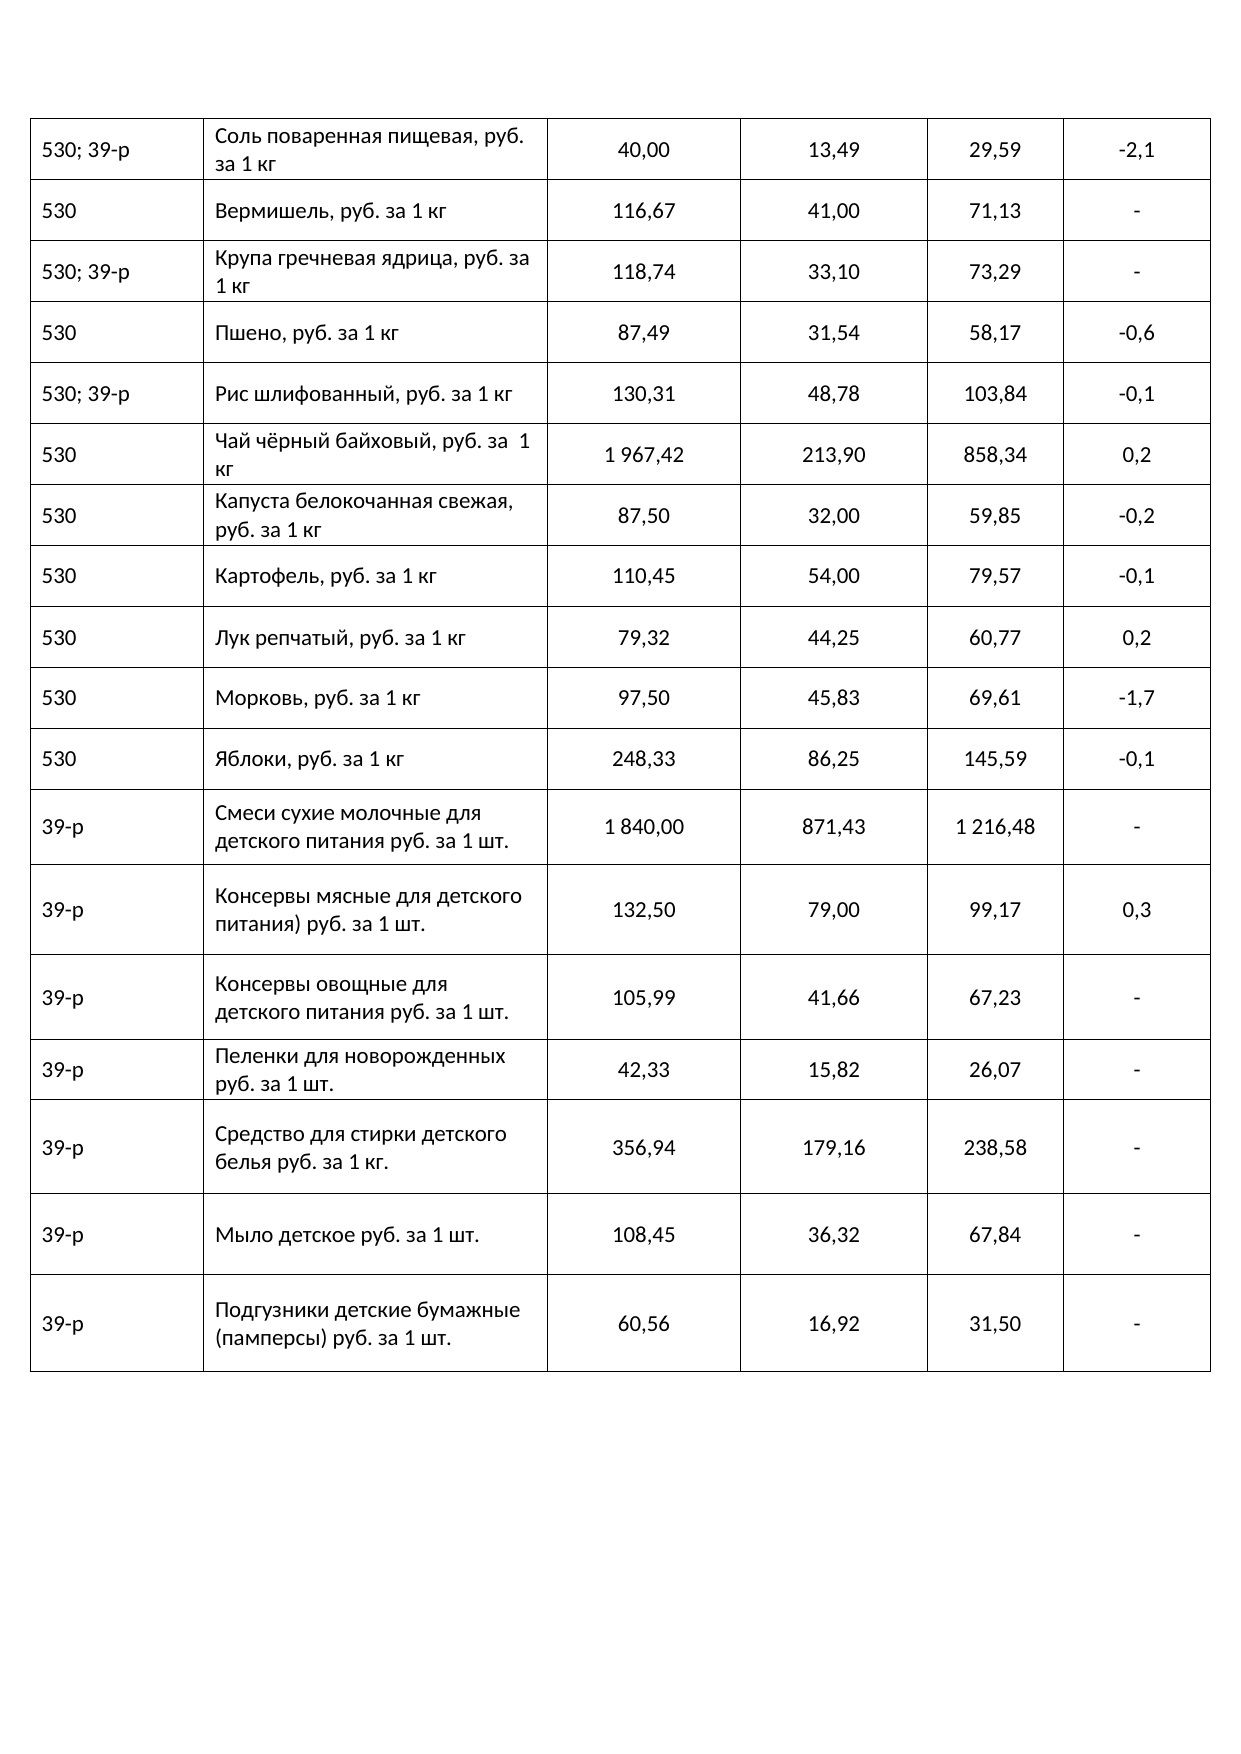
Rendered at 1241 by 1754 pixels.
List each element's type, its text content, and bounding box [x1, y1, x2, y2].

table_cell 26,07 [928, 1040, 1063, 1099]
table_cell 238,58 [928, 1100, 1063, 1193]
table_cell 60,56 [548, 1275, 740, 1371]
table_cell Мыло детское руб. за 1 шт. [204, 1194, 547, 1274]
table_cell 39-р [31, 1100, 203, 1193]
table_cell 29,59 [928, 119, 1063, 179]
table_cell Смеси сухие молочные для детского питания руб. за 1 шт. [204, 790, 547, 863]
table_cell Картофель, руб. за 1 кг [204, 546, 547, 606]
table_cell 39-р [31, 1194, 203, 1274]
table_cell 530 [31, 424, 203, 484]
table_cell 99,17 [928, 865, 1063, 954]
table_cell 73,29 [928, 241, 1063, 301]
table_cell 41,66 [741, 955, 927, 1038]
table_cell 130,31 [548, 363, 740, 423]
table_cell 16,92 [741, 1275, 927, 1371]
table_cell 13,49 [741, 119, 927, 179]
table_cell 1 967,42 [548, 424, 740, 484]
table_cell 42,33 [548, 1040, 740, 1099]
table_cell 45,83 [741, 668, 927, 727]
table_cell -1,7 [1064, 668, 1210, 727]
table_cell Консервы мясные для детского питания) руб. за 1 шт. [204, 865, 547, 954]
table_cell 59,85 [928, 485, 1063, 545]
table_cell 530 [31, 607, 203, 667]
table_cell 79,00 [741, 865, 927, 954]
table_cell 69,61 [928, 668, 1063, 727]
table_cell 67,23 [928, 955, 1063, 1038]
table_cell 79,32 [548, 607, 740, 667]
table_cell 530 [31, 668, 203, 727]
table_cell 871,43 [741, 790, 927, 863]
table_cell 86,25 [741, 729, 927, 788]
table_cell 356,94 [548, 1100, 740, 1193]
table_cell 0,3 [1064, 865, 1210, 954]
table_cell 39-р [31, 790, 203, 863]
table_cell 39-р [31, 955, 203, 1038]
table_cell 248,33 [548, 729, 740, 788]
table_cell -0,2 [1064, 485, 1210, 545]
table_cell Яблоки, руб. за 1 кг [204, 729, 547, 788]
table_cell 32,00 [741, 485, 927, 545]
table_cell 1 840,00 [548, 790, 740, 863]
table_cell - [1064, 1194, 1210, 1274]
table_cell 31,54 [741, 302, 927, 362]
table_cell 105,99 [548, 955, 740, 1038]
table_cell 31,50 [928, 1275, 1063, 1371]
table_cell 33,10 [741, 241, 927, 301]
table_cell 87,50 [548, 485, 740, 545]
table_cell 118,74 [548, 241, 740, 301]
table_cell Консервы овощные для детского питания руб. за 1 шт. [204, 955, 547, 1038]
table_cell 103,84 [928, 363, 1063, 423]
table_cell 213,90 [741, 424, 927, 484]
table_cell 39-р [31, 1040, 203, 1099]
table_cell 145,59 [928, 729, 1063, 788]
table_cell -2,1 [1064, 119, 1210, 179]
table_cell 530 [31, 180, 203, 240]
table_cell 54,00 [741, 546, 927, 606]
table_cell 108,45 [548, 1194, 740, 1274]
table_cell - [1064, 955, 1210, 1038]
table_cell 530; 39-р [31, 119, 203, 179]
table_cell 39-р [31, 865, 203, 954]
table_cell 858,34 [928, 424, 1063, 484]
table_cell Морковь, руб. за 1 кг [204, 668, 547, 727]
table_cell Рис шлифованный, руб. за 1 кг [204, 363, 547, 423]
table_cell - [1064, 1040, 1210, 1099]
table_cell - [1064, 241, 1210, 301]
table_cell -0,1 [1064, 729, 1210, 788]
table_cell 60,77 [928, 607, 1063, 667]
table_cell - [1064, 1275, 1210, 1371]
table_cell Чай чёрный байховый, руб. за 1 кг [204, 424, 547, 484]
table_cell Средство для стирки детского белья руб. за 1 кг. [204, 1100, 547, 1193]
table_cell 67,84 [928, 1194, 1063, 1274]
table_cell 530; 39-р [31, 363, 203, 423]
table_cell 1 216,48 [928, 790, 1063, 863]
table_cell Капуста белокочанная свежая, руб. за 1 кг [204, 485, 547, 545]
table_cell 58,17 [928, 302, 1063, 362]
table_cell 0,2 [1064, 607, 1210, 667]
table_cell Пеленки для новорожденных руб. за 1 шт. [204, 1040, 547, 1099]
table_cell 36,32 [741, 1194, 927, 1274]
table_cell 40,00 [548, 119, 740, 179]
table_cell Пшено, руб. за 1 кг [204, 302, 547, 362]
table_cell 530 [31, 546, 203, 606]
table_cell - [1064, 180, 1210, 240]
table_cell 530 [31, 729, 203, 788]
table_cell 97,50 [548, 668, 740, 727]
table_cell - [1064, 790, 1210, 863]
table_cell -0,6 [1064, 302, 1210, 362]
table_cell Подгузники детские бумажные (памперсы) руб. за 1 шт. [204, 1275, 547, 1371]
table_cell 179,16 [741, 1100, 927, 1193]
table_cell 48,78 [741, 363, 927, 423]
table_cell 41,00 [741, 180, 927, 240]
table_cell 110,45 [548, 546, 740, 606]
table_cell - [1064, 1100, 1210, 1193]
table_cell 0,2 [1064, 424, 1210, 484]
table_cell 71,13 [928, 180, 1063, 240]
table_cell Вермишель, руб. за 1 кг [204, 180, 547, 240]
table_cell 87,49 [548, 302, 740, 362]
table_cell -0,1 [1064, 363, 1210, 423]
table_cell Крупа гречневая ядрица, руб. за 1 кг [204, 241, 547, 301]
table_cell 530; 39-р [31, 241, 203, 301]
table_cell 530 [31, 485, 203, 545]
table_cell 79,57 [928, 546, 1063, 606]
table_cell Лук репчатый, руб. за 1 кг [204, 607, 547, 667]
table_cell 44,25 [741, 607, 927, 667]
table_cell 116,67 [548, 180, 740, 240]
table_cell 132,50 [548, 865, 740, 954]
table_cell 530 [31, 302, 203, 362]
table_cell 15,82 [741, 1040, 927, 1099]
table_cell Соль поваренная пищевая, руб. за 1 кг [204, 119, 547, 179]
table_cell -0,1 [1064, 546, 1210, 606]
table_cell 39-р [31, 1275, 203, 1371]
